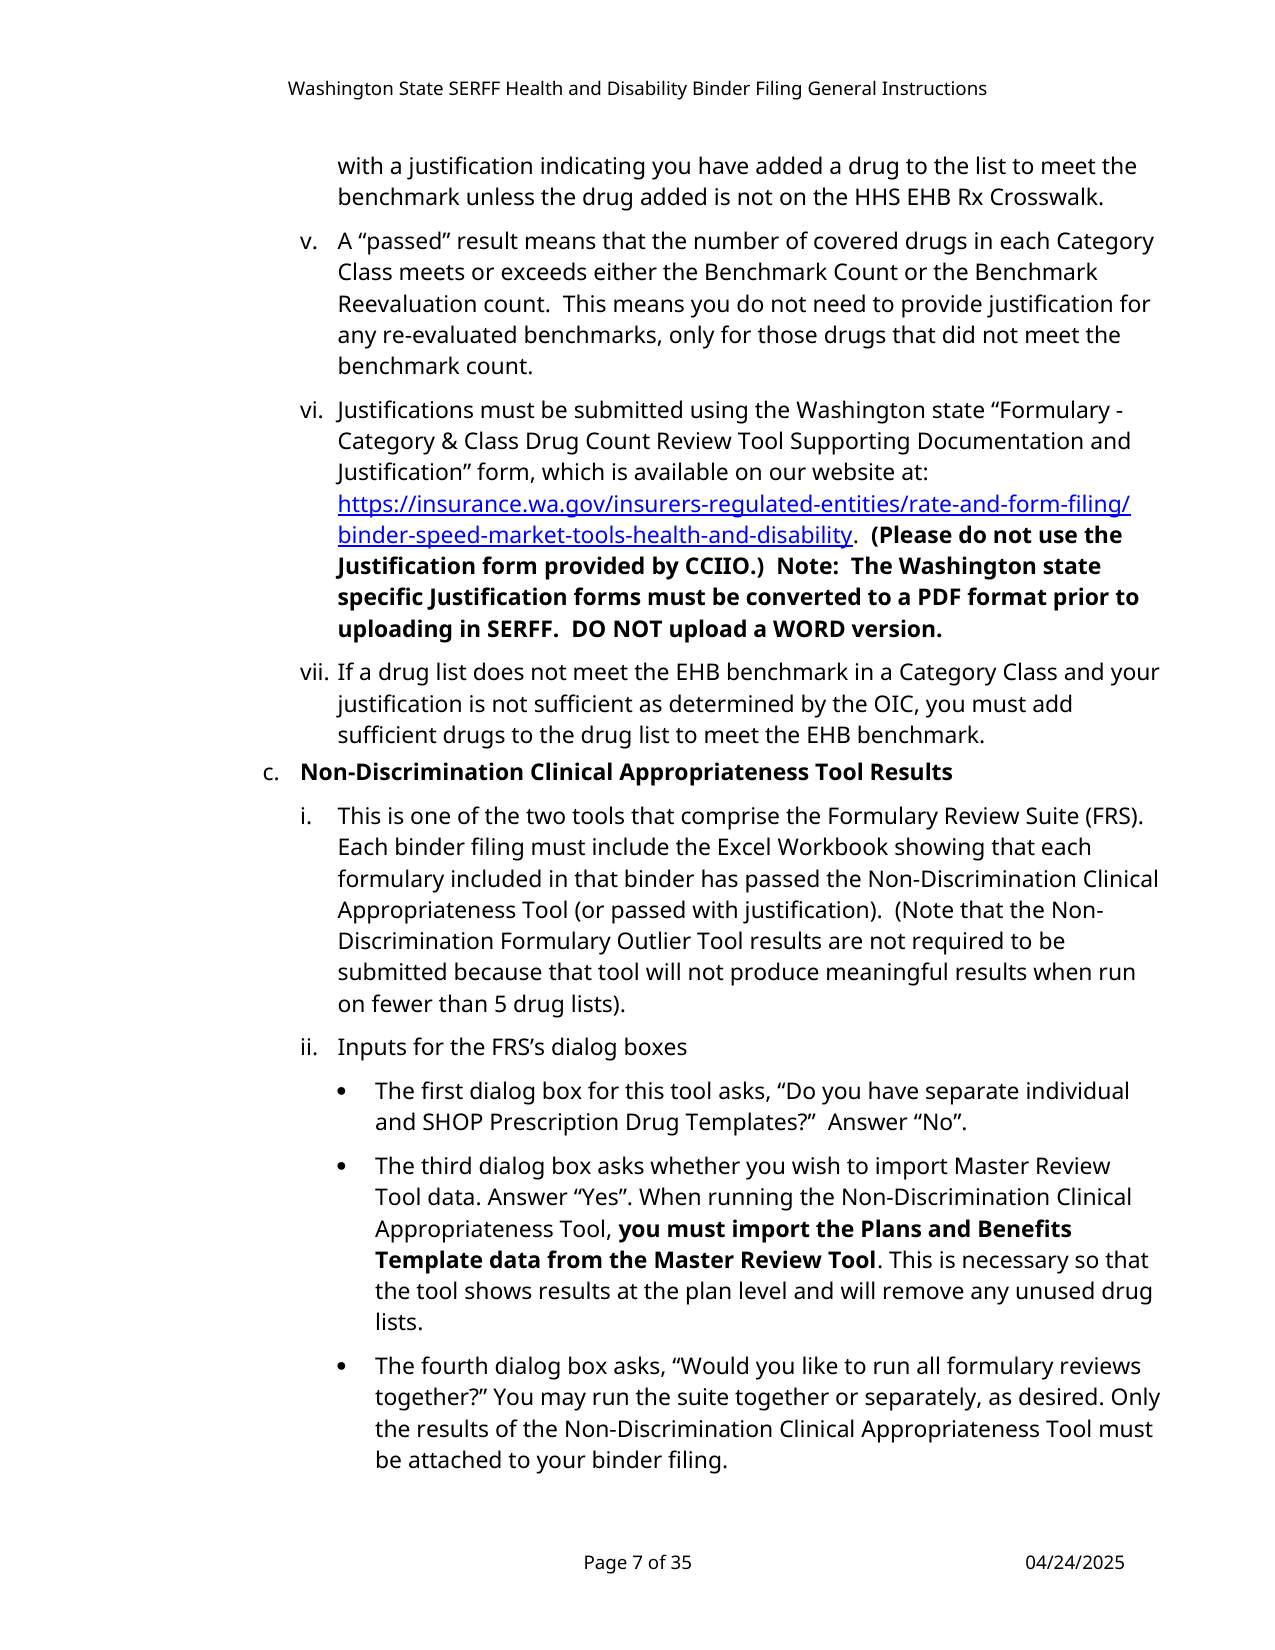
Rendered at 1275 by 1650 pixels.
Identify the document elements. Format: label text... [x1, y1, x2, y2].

list The first dialog box for this tool asks, “Do you have separate individual and SHOP Prescription Drug Templates?” Answer “No”. [337, 1075, 1162, 1137]
list This is one of the two tools that comprise the Formulary Review Suite (FRS). Each binder filing must include the Excel Workbook showing that each formulary included in that binder has passed the Non-Discrimination Clinical Appropriateness Tool (or passed with justification). (Note that the Non-Discrimination Formulary Outlier Tool results are not required to be submitted because that tool will not produce meaningful results when run on fewer than 5 drug lists). [300, 800, 1162, 1019]
list Non-Discrimination Clinical Appropriateness Tool Results [262, 756, 1162, 787]
list If a drug list does not meet the EHB benchmark in a Category Class and your justification is not sufficient as determined by the OIC, you must add sufficient drugs to the drug list to meet the EHB benchmark. [300, 656, 1162, 750]
list Inputs for the FRS’s dialog boxes [300, 1031, 1162, 1062]
list The fourth dialog box asks, “Would you like to run all formulary reviews together?” You may run the suite together or separately, as desired. Only the results of the Non-Discrimination Clinical Appropriateness Tool must be attached to your binder filing. [337, 1350, 1162, 1475]
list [300, 150, 1162, 212]
list Justifications must be submitted using the Washington state “Formulary - Category & Class Drug Count Review Tool Supporting Documentation and Justification” form, which is available on our website at: https://insurance.wa.gov/insurers-regulated-entities/rate-and-form-filing/binder-speed-market-tools-health-and-disability. (Please do not use the Justification form provided by CCIIO.) Note: The Washington state specific Justification forms must be converted to a PDF format prior to uploading in SERFF. DO NOT upload a WORD version. [300, 394, 1162, 644]
list The third dialog box asks whether you wish to import Master Review Tool data. Answer “Yes”. When running the Non-Discrimination Clinical Appropriateness Tool, you must import the Plans and Benefits Template data from the Master Review Tool. This is necessary so that the tool shows results at the plan level and will remove any unused drug lists. [337, 1150, 1162, 1337]
list A “passed” result means that the number of covered drugs in each Category Class meets or exceeds either the Benchmark Count or the Benchmark Reevaluation count. This means you do not need to provide justification for any re-evaluated benchmarks, only for those drugs that did not meet the benchmark count. [300, 225, 1162, 381]
